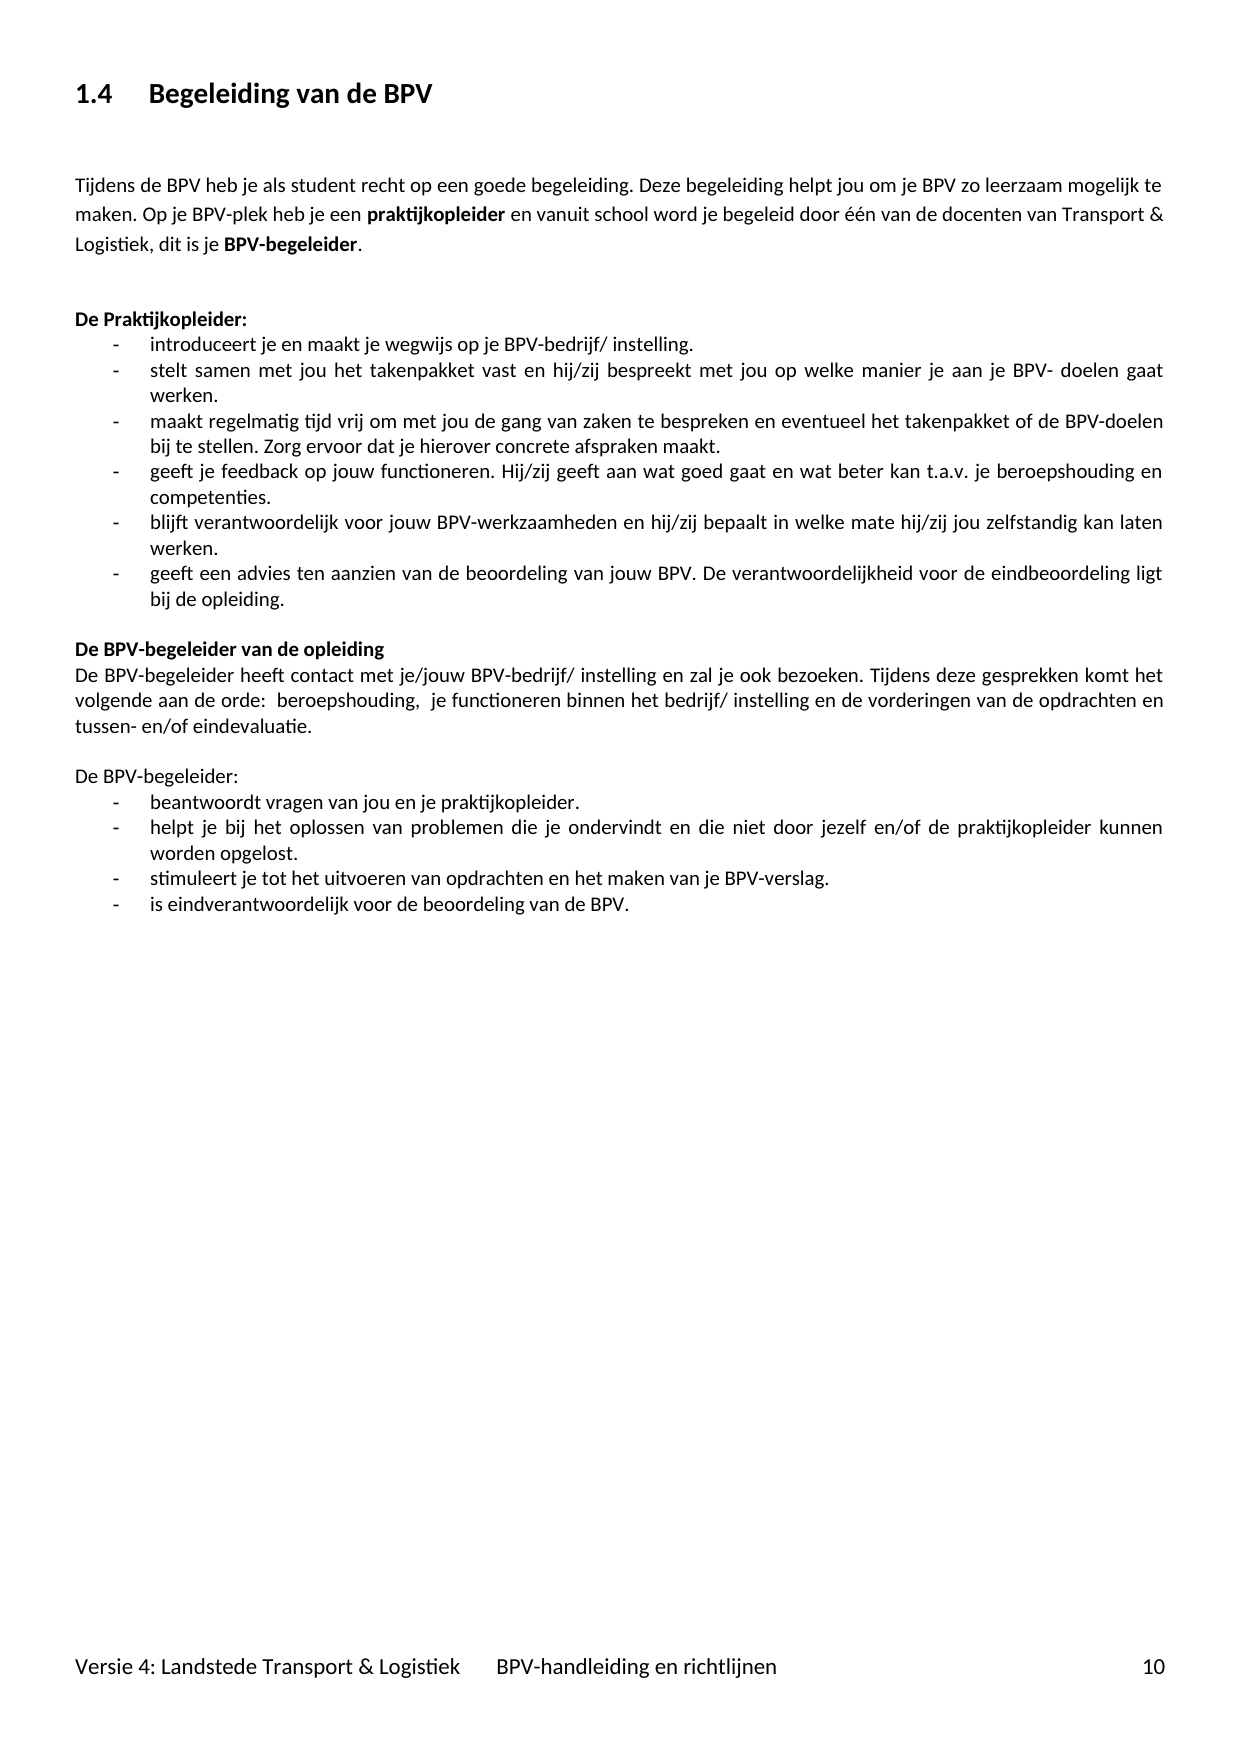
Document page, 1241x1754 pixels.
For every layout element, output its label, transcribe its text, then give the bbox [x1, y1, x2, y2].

list stelt samen met jou het takenpakket vast en hij/zij bespreekt met jou op welke manier je aan je BPV- doelen gaat werken. [112, 357, 1165, 408]
list blijft verantwoordelijk voor jouw BPV-werkzaamheden en hij/zij bepaalt in welke mate hij/zij jou zelfstandig kan laten werken. [112, 509, 1165, 560]
list maakt regelmatig tijd vrij om met jou de gang van zaken te bespreken en eventueel het takenpakket of de BPV-doelen bij te stellen. Zorg ervoor dat je hierover concrete afspraken maakt. [112, 408, 1165, 459]
list stimuleert je tot het uitvoeren van opdrachten en het maken van je BPV-verslag. [112, 865, 1165, 891]
list is eindverantwoordelijk voor de beoordeling van de BPV. [112, 891, 1165, 916]
list geeft een advies ten aanzien van de beoordeling van jouw BPV. De verantwoordelijkheid voor de eindbeoordeling ligt bij de opleiding. [112, 560, 1165, 611]
list geeft je feedback op jouw functioneren. Hij/zij geeft aan wat goed gaat en wat beter kan t.a.v. je beroepshouding en competenties. [112, 459, 1165, 509]
list beantwoordt vragen van jou en je praktijkopleider. [112, 789, 1165, 814]
list introduceert je en maakt je wegwijs op je BPV-bedrijf/ instelling. [112, 332, 1165, 357]
subtitle De BPV-begeleider van de opleiding [75, 637, 1165, 662]
text 1.4 Begeleiding van de BPV [75, 75, 1165, 111]
text De BPV-begeleider heeft contact met je/jouw BPV-bedrijf/ instelling en zal je ook bezoeken. Tijdens deze gesprekken komt het volgende aan de orde: beroepshouding, je functioneren binnen het bedrijf/ instelling en de vorderingen van de opdrachten en tussen- en/of eindevaluatie. [75, 662, 1165, 738]
list helpt je bij het oplossen van problemen die je ondervindt en die niet door jezelf en/of de praktijkopleider kunnen worden opgelost. [112, 814, 1165, 865]
text De Praktijkopleider: [75, 306, 1165, 332]
text De BPV-begeleider: [75, 764, 1165, 789]
text Tijdens de BPV heb je als student recht op een goede begeleiding. Deze begeleiding helpt jou om je BPV zo leerzaam mogelijk te maken. Op je BPV-plek heb je een praktijkopleider en vanuit school word je begeleid door één van de docenten van Transport & Logistiek, dit is je BPV-begeleider. [75, 172, 1165, 256]
